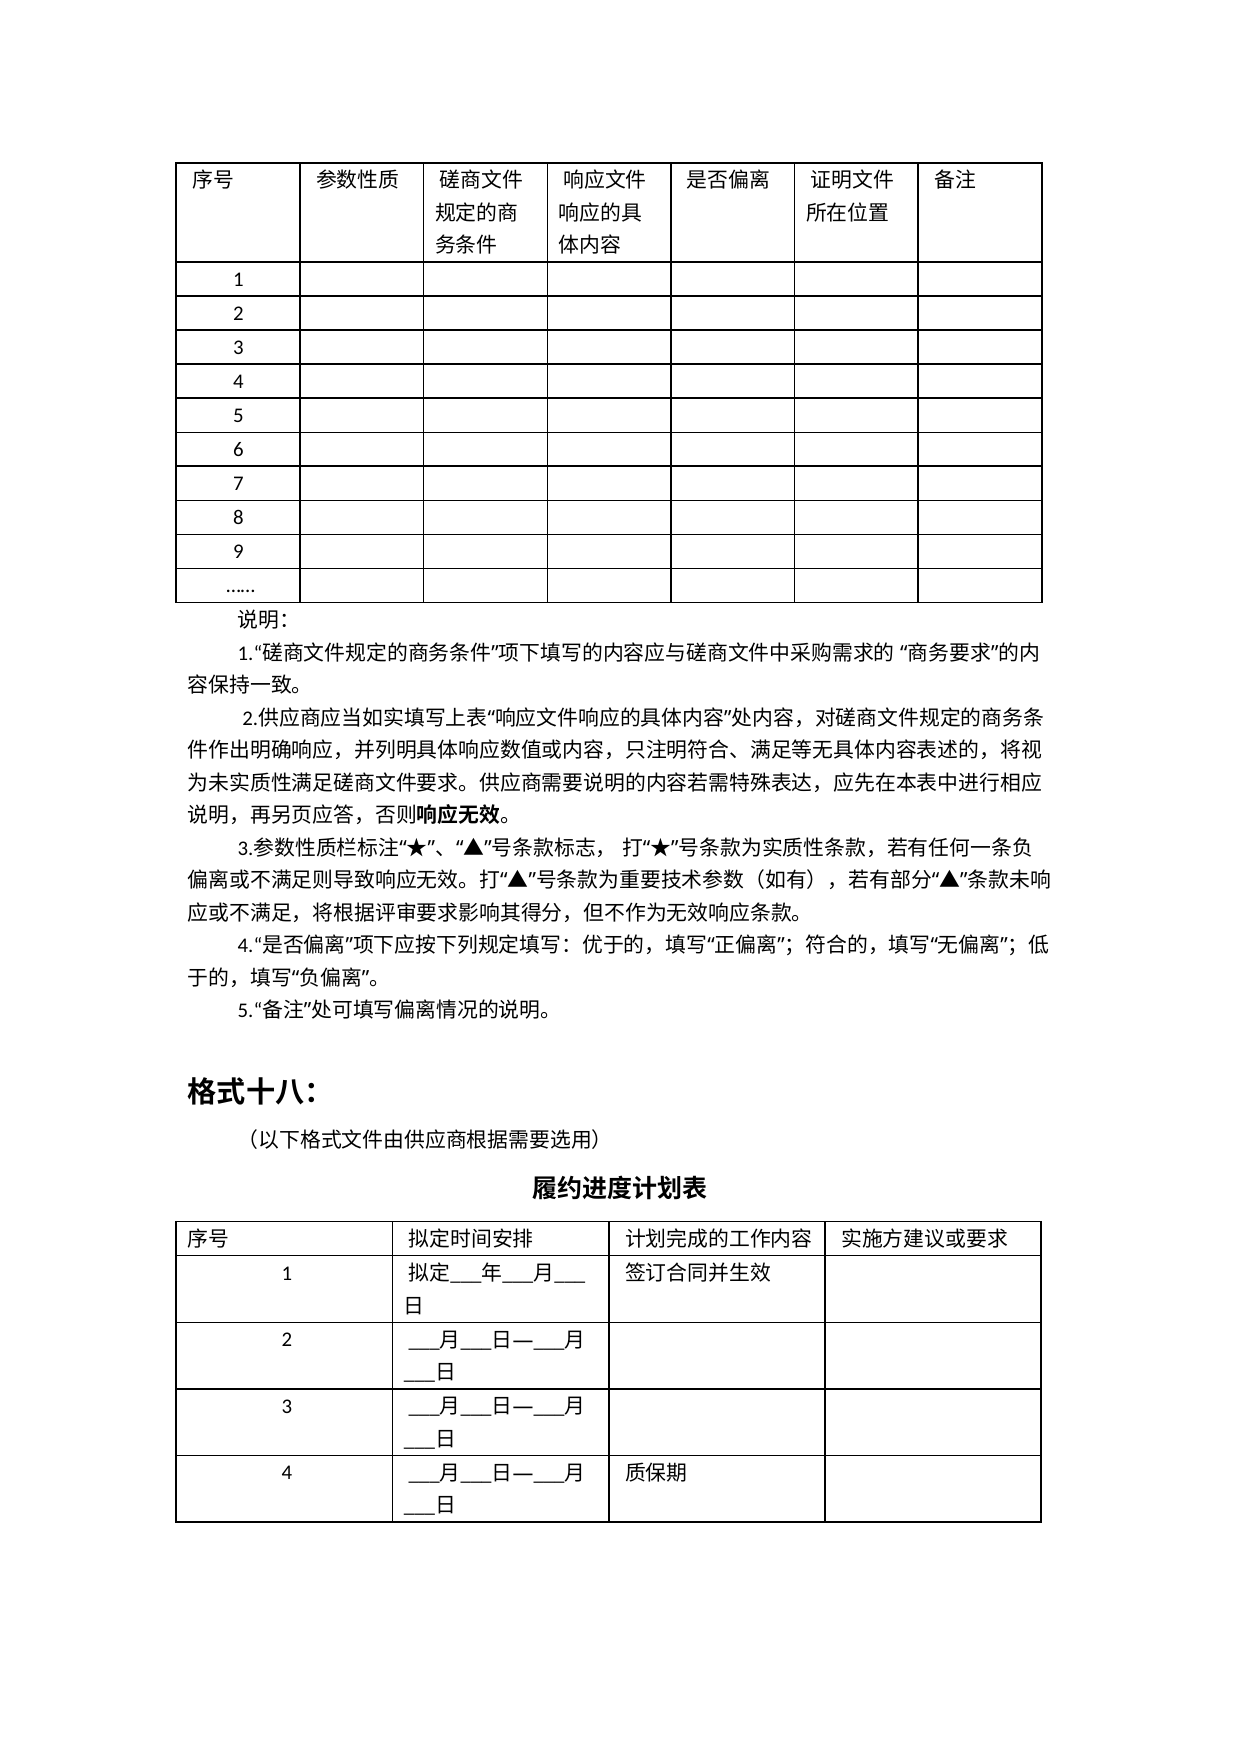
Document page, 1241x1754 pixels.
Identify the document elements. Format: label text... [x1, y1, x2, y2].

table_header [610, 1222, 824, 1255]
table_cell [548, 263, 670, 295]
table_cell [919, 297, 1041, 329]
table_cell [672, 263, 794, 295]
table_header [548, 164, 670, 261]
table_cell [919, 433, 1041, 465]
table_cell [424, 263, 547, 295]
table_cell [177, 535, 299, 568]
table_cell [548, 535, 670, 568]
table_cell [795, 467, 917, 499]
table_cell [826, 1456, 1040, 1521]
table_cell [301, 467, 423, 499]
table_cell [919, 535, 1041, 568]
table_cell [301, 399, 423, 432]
text 1.“磋商文件规定的商务条件”项下填写的内容应与磋商文件中采购需求的 “商务要求”的内容保持一致。 [187, 636, 1053, 701]
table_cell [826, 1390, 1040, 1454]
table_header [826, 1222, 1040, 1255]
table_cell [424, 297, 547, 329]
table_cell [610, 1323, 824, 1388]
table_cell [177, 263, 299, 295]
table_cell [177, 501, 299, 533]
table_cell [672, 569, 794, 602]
text 2.供应商应当如实填写上表“响应文件响应的具体内容”处内容，对磋商文件规定的商务条件作出明确响应，并列明具体响应数值或内容，只注明符合、满足等无具体内容表述的，将视为未实质性满足磋商文件要求。供应商需要说明的内容若需特殊表达，应先在本表中进行相应说明，再另页应答，否则响应无效。 [187, 701, 1053, 831]
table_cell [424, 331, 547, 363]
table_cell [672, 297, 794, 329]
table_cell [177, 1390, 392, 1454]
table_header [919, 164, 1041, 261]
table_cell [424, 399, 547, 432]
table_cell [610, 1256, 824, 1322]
text 3.参数性质栏标注“★”、“▲”号条款标志， 打“★”号条款为实质性条款，若有任何一条负偏离或不满足则导致响应无效。打“▲”号条款为重要技术参数（如有），若有部分“▲”条款未响应或不满足，将根据评审要求影响其得分，但不作为无效响应条款。 [187, 831, 1053, 928]
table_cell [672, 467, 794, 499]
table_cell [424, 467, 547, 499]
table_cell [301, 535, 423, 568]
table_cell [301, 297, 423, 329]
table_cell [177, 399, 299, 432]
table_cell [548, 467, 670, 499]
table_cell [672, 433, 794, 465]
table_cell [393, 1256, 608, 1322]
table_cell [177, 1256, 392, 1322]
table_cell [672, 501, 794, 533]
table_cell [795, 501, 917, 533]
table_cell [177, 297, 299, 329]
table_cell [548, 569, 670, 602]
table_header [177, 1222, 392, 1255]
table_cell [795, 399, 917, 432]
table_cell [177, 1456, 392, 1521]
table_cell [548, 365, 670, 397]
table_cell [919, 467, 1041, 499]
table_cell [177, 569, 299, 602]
text 履约进度计划表 [187, 1156, 1053, 1221]
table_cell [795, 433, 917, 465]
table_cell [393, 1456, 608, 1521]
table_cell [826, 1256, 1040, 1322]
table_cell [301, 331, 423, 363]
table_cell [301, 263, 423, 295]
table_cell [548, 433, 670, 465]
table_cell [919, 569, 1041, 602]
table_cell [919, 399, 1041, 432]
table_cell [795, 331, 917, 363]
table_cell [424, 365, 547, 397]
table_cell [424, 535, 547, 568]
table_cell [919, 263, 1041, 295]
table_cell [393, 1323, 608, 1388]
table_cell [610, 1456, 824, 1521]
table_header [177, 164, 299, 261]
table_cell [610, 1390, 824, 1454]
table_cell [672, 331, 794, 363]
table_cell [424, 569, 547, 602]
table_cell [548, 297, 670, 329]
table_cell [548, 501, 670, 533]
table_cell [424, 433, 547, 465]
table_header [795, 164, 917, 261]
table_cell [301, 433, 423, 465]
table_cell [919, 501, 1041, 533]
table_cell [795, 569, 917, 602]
text 4.“是否偏离”项下应按下列规定填写：优于的，填写“正偏离”；符合的，填写“无偏离”；低于的，填写“负偏离”。 [187, 928, 1053, 993]
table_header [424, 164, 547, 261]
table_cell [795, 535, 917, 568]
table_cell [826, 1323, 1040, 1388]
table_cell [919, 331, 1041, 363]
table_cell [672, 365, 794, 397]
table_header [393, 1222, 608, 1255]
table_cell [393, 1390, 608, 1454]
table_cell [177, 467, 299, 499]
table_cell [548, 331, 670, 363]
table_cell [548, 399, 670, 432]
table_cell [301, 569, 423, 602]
text 格式十八： [187, 1058, 1053, 1123]
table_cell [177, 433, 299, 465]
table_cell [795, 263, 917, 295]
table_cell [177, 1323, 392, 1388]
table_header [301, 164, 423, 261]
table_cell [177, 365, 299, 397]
text （以下格式文件由供应商根据需要选用） [187, 1123, 1053, 1156]
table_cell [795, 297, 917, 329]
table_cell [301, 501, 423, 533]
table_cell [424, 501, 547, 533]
text 5.“备注”处可填写偏离情况的说明。 [187, 993, 1053, 1026]
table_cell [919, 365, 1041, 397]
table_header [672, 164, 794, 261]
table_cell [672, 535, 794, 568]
text 说明： [187, 603, 1053, 636]
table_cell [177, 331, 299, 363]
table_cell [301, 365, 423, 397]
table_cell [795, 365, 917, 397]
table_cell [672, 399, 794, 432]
